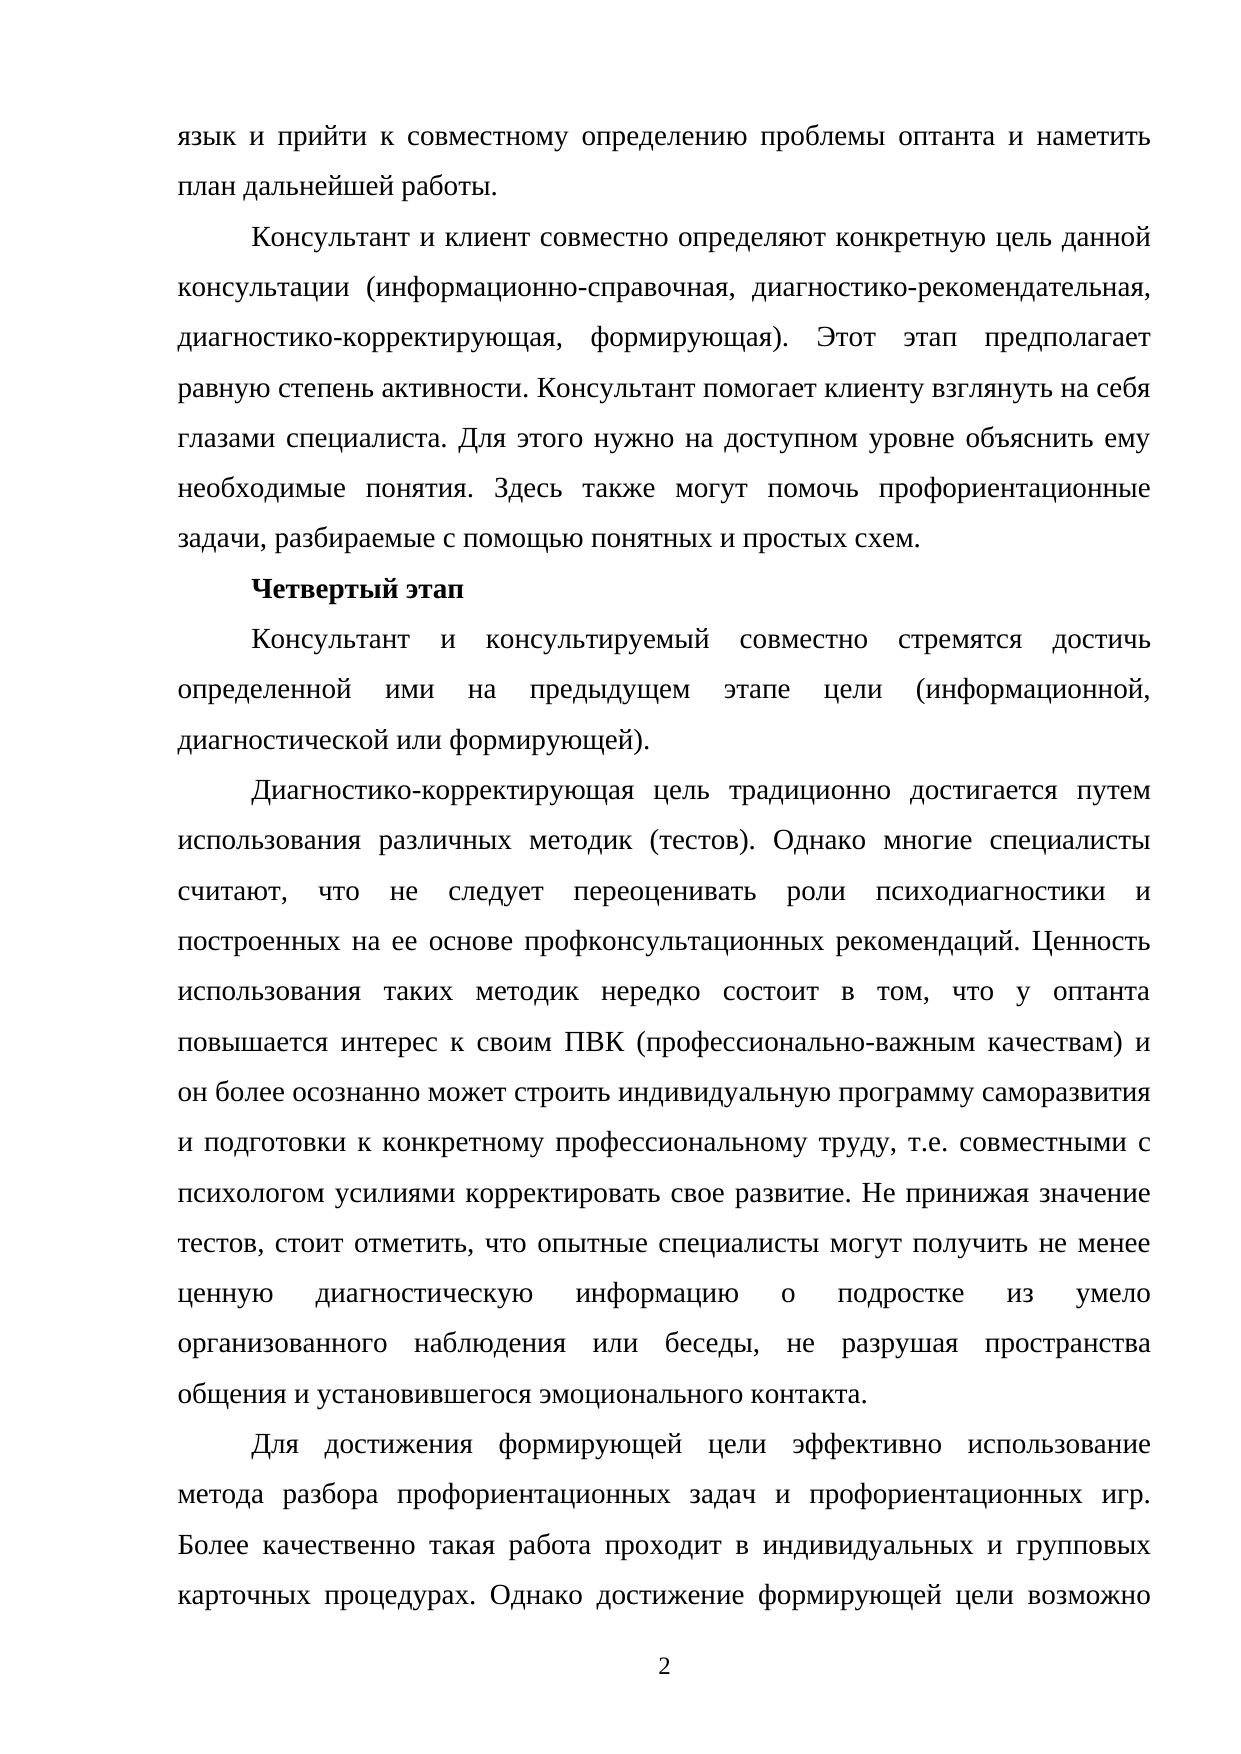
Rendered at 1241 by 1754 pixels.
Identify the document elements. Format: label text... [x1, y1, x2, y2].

text Четвертый этап [177, 571, 1152, 604]
text Консультант и клиент совместно определяют конкретную цель данной консультации (информационно-справочная, диагностико-рекомендательная, диагностико-корректирующая, формирующая). Этот этап предполагает равную степень активности. Консультант помогает клиенту взглянуть на себя глазами специалиста. Для этого нужно на доступном уровне объяснить ему необходимые понятия. Здесь также могут помочь профориентационные задачи, разбираемые с помощью понятных и простых схем. [177, 219, 1152, 554]
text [177, 1426, 1152, 1611]
text Диагностико-корректирующая цель традиционно достигается путем использования различных методик (тестов). Однако многие специалисты считают, что не следует переоценивать роли психодиагностики и построенных на ее основе профконсультационных рекомендаций. Ценность использования таких методик нередко состоит в том, что у оптанта повышается интерес к своим ПВК (профессионально-важным качествам) и он более осознанно может строить индивидуальную программу саморазвития и подготовки к конкретному профессиональному труду, т.е. совместными с психологом усилиями корректировать свое развитие. Не принижая значение тестов, стоит отметить, что опытные специалисты могут получить не менее ценную диагностическую информацию о подростке из умело организованного наблюдения или беседы, не разрушая пространства общения и установившегося эмоционального контакта. [177, 772, 1152, 1409]
text Консультант и консультируемый совместно стремятся достичь определенной ими на предыдущем этапе цели (информационной, диагностической или формирующей). [177, 621, 1152, 755]
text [177, 118, 1152, 202]
